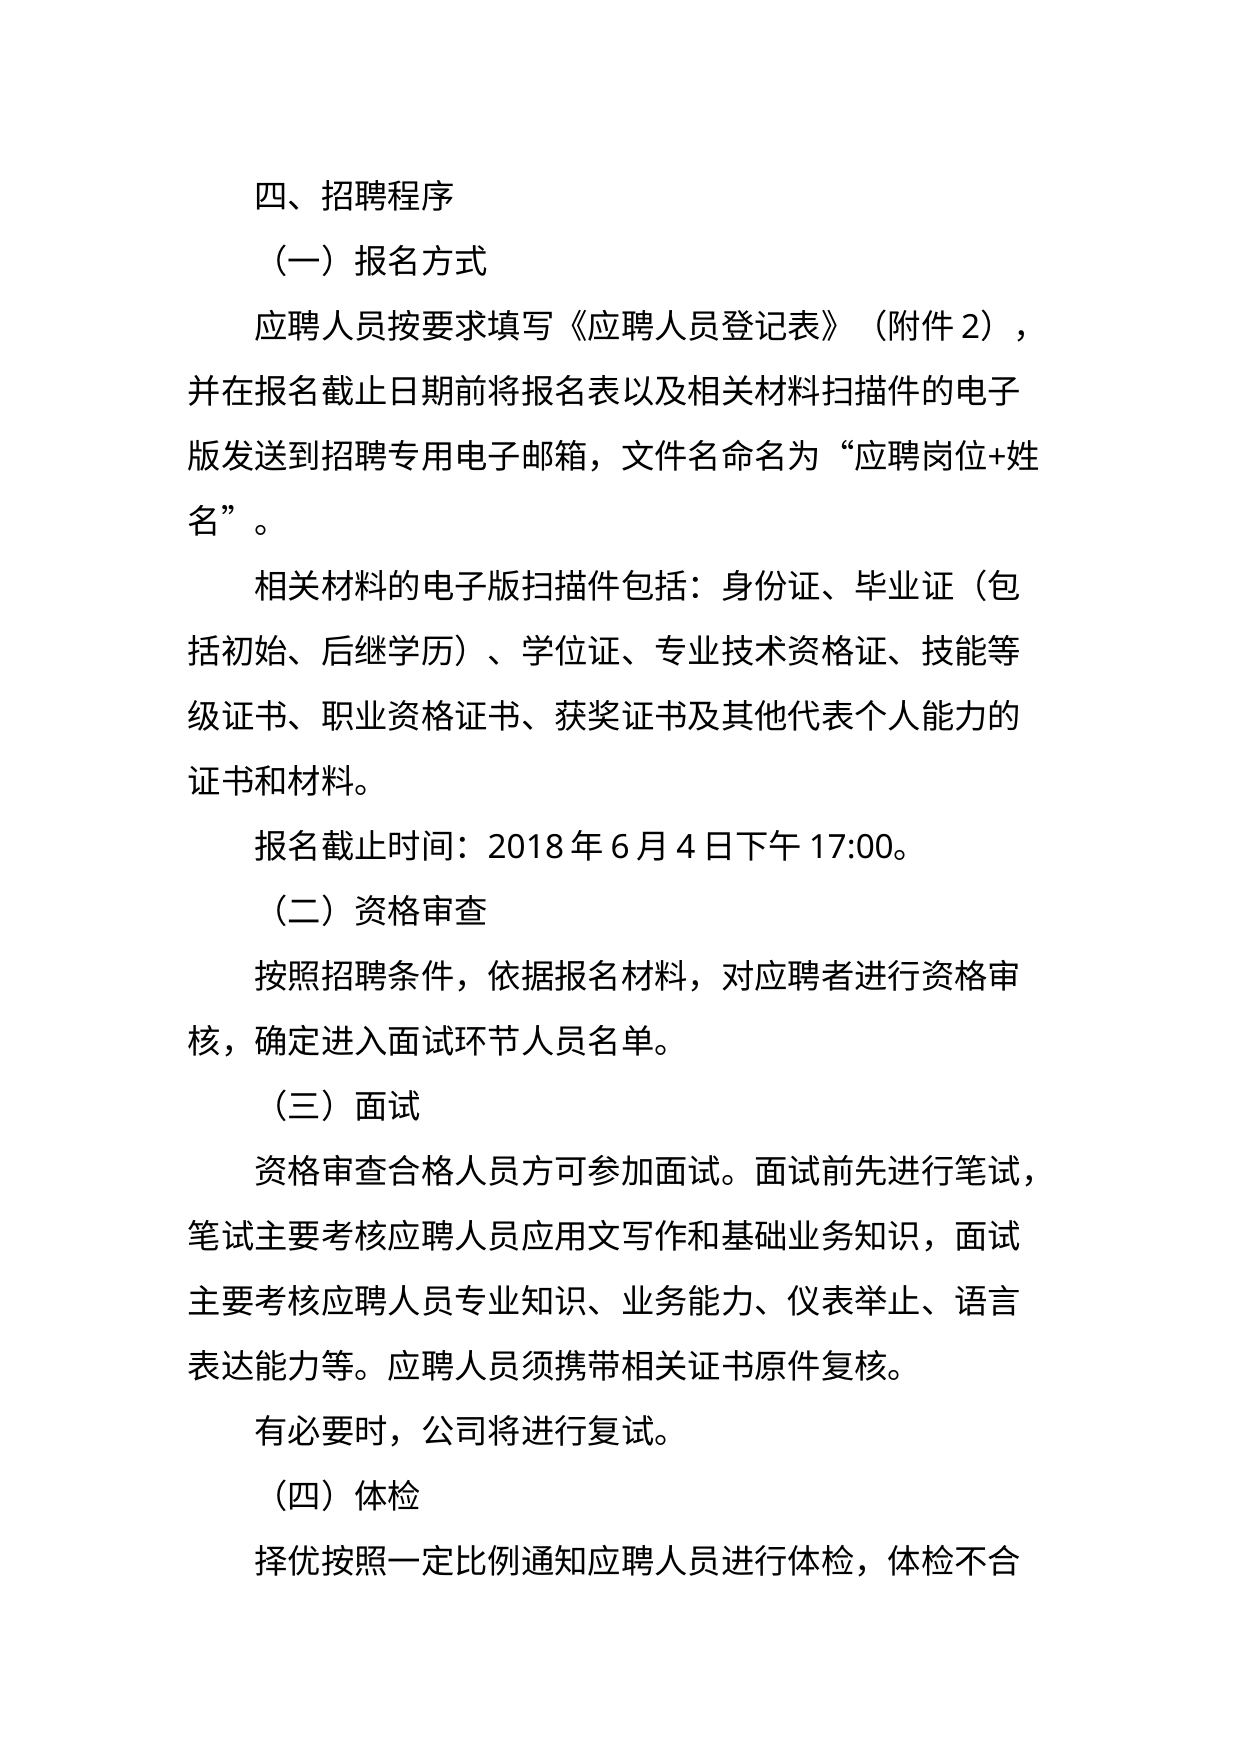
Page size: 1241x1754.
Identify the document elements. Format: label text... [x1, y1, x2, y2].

text （一）报名方式 [187, 227, 1053, 292]
text 四、招聘程序 [187, 162, 1053, 227]
text 相关材料的电子版扫描件包括：身份证、毕业证（包括初始、后继学历）、学位证、专业技术资格证、技能等级证书、职业资格证书、获奖证书及其他代表个人能力的证书和材料。 [187, 552, 1053, 812]
text （四）体检 [187, 1462, 1053, 1527]
text 报名截止时间：2018年6月4日下午17:00。 [187, 812, 1053, 877]
text 应聘人员按要求填写《应聘人员登记表》（附件2），并在报名截止日期前将报名表以及相关材料扫描件的电子版发送到招聘专用电子邮箱，文件名命名为“应聘岗位+姓名”。 [187, 292, 1053, 552]
text 资格审查合格人员方可参加面试。面试前先进行笔试，笔试主要考核应聘人员应用文写作和基础业务知识，面试主要考核应聘人员专业知识、业务能力、仪表举止、语言表达能力等。应聘人员须携带相关证书原件复核。 [187, 1137, 1053, 1397]
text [187, 1527, 1053, 1592]
text 有必要时，公司将进行复试。 [187, 1397, 1053, 1462]
text （三）面试 [187, 1072, 1053, 1137]
text 按照招聘条件，依据报名材料，对应聘者进行资格审核，确定进入面试环节人员名单。 [187, 942, 1053, 1072]
text （二）资格审查 [187, 877, 1053, 942]
